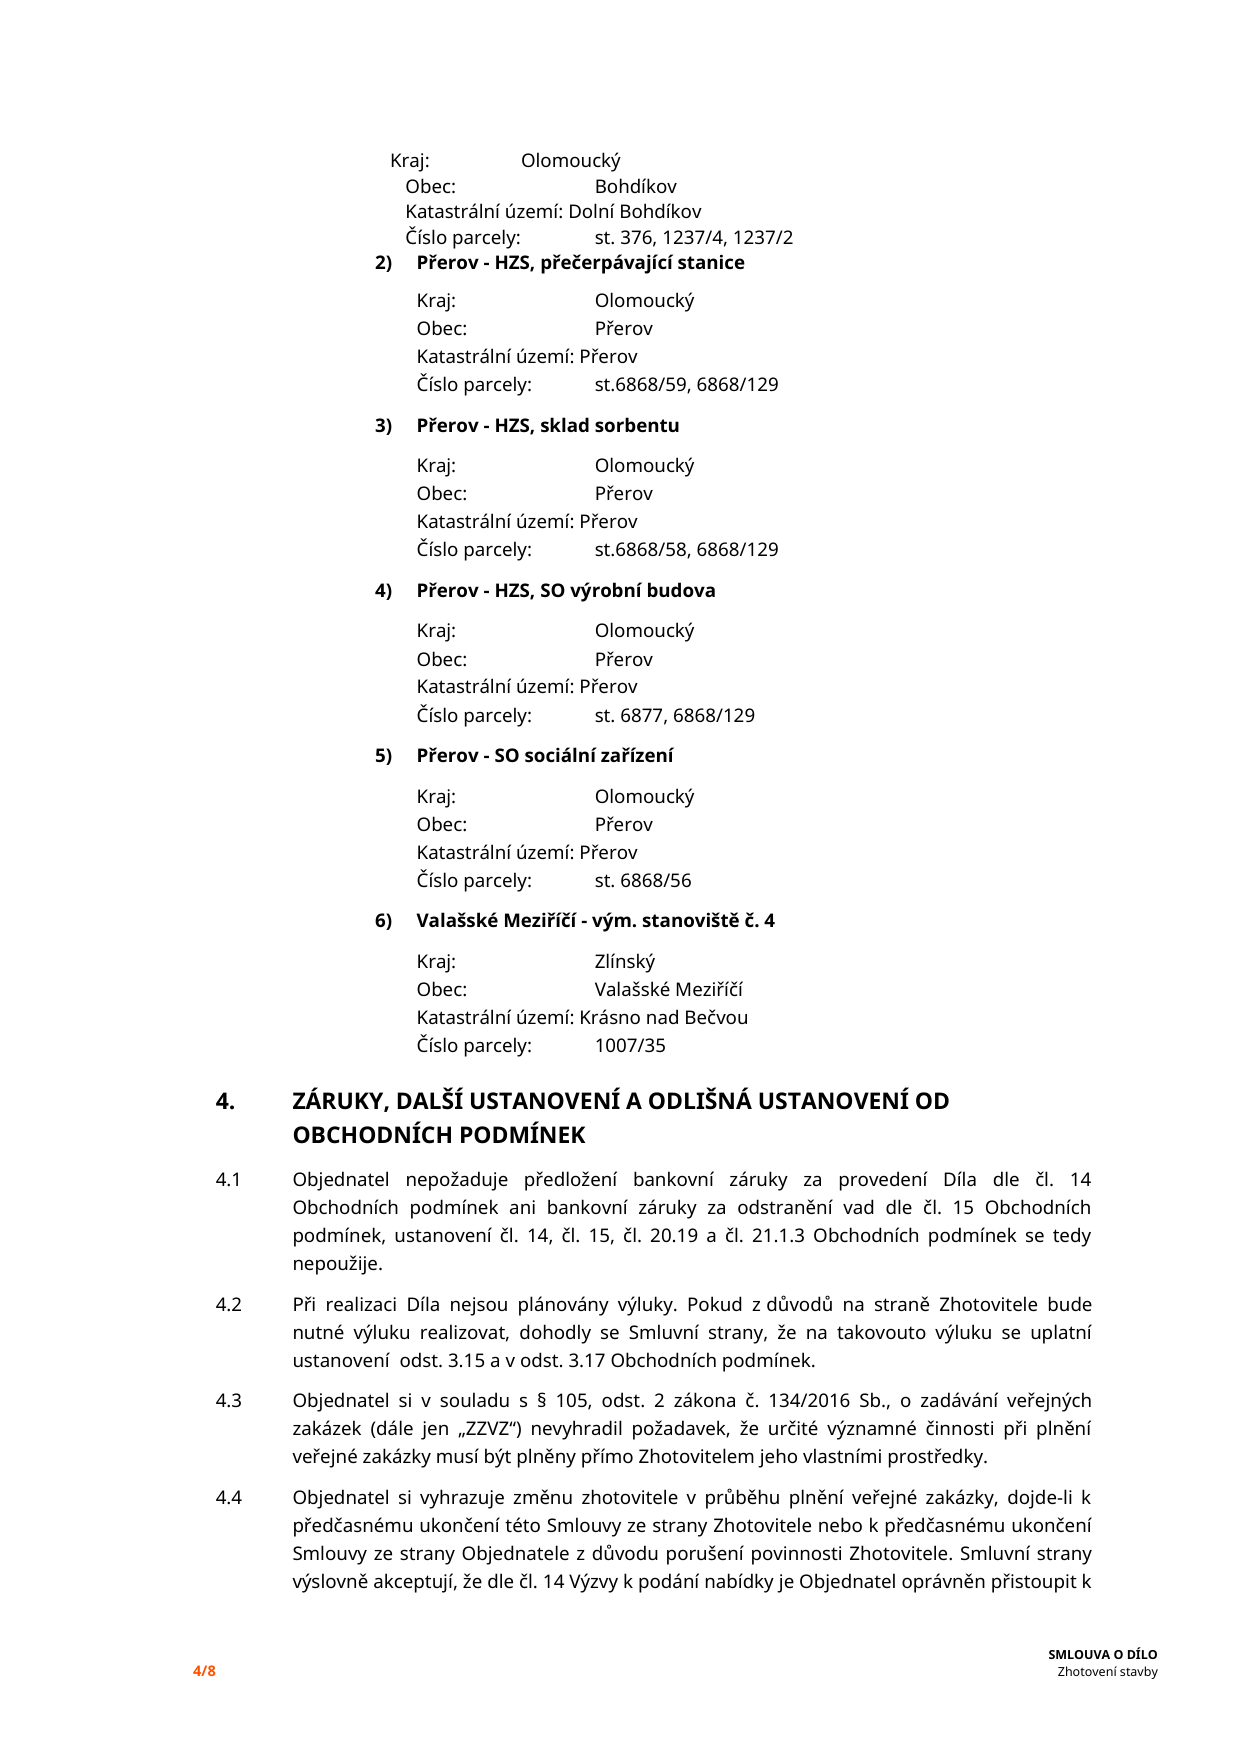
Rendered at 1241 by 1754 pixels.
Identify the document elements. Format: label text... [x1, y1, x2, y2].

list Katastrální území: Přerov [381, 839, 1093, 864]
list Číslo parcely: st. 6868/56 [381, 867, 1093, 892]
list Číslo parcely: 1007/35 [381, 1032, 1093, 1058]
text Přerov - SO sociální zařízení [375, 742, 1093, 768]
list Obec: Valašské Meziříčí [381, 976, 1093, 1002]
list Kraj: Olomoucký [381, 618, 1093, 643]
text Při realizaci Díla nejsou plánovány výluky. Pokud z důvodů na straně Zhotovitele bude nutné výluku realizovat, dohodly se Smluvní strany, že na takovouto výluku se uplatní ustanovení odst. 3.15 a v odst. 3.17 Obchodních podmínek. [216, 1291, 1093, 1372]
list Číslo parcely: st. 6877, 6868/129 [381, 702, 1093, 727]
list Kraj: Zlínský [381, 948, 1093, 973]
text ZÁRUKY, DALŠÍ USTANOVENÍ A ODLIŠNÁ USTANOVENÍ OD OBCHODNÍCH PODMÍNEK [216, 1085, 1093, 1151]
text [216, 1484, 1093, 1594]
text Valašské Meziříčí - vým. stanoviště č. 4 [375, 907, 1093, 933]
list Kraj: Olomoucký [292, 147, 1093, 173]
list Číslo parcely: st. 376, 1237/4, 1237/2 [366, 224, 1093, 249]
list Katastrální území: Krásno nad Bečvou [381, 1004, 1093, 1029]
text Přerov - HZS, přečerpávající stanice [375, 249, 1093, 275]
list Číslo parcely: st.6868/58, 6868/129 [381, 537, 1093, 562]
text Přerov - HZS, sklad sorbentu [375, 412, 1093, 438]
text Přerov - HZS, SO výrobní budova [375, 577, 1093, 603]
list Obec: Přerov [381, 811, 1093, 836]
list Číslo parcely: st.6868/59, 6868/129 [416, 372, 1093, 397]
list Obec: Přerov [381, 646, 1093, 671]
text Objednatel nepožaduje předložení bankovní záruky za provedení Díla dle čl. 14 Obchodních podmínek ani bankovní záruky za odstranění vad dle čl. 15 Obchodních podmínek, ustanovení čl. 14, čl. 15, čl. 20.19 a čl. 21.1.3 Obchodních podmínek se tedy nepoužije. [216, 1166, 1093, 1276]
list Katastrální území: Dolní Bohdíkov [366, 198, 1093, 224]
text Katastrální území: Přerov [342, 344, 1093, 369]
list Obec: Přerov [381, 481, 1093, 506]
list Katastrální území: Přerov [381, 509, 1093, 534]
text Objednatel si v souladu s § 105, odst. 2 zákona č. 134/2016 Sb., o zadávání veřejných zakázek (dále jen „ZZVZ“) nevyhradil požadavek, že určité významné činnosti při plnění veřejné zakázky musí být plněny přímo Zhotovitelem jeho vlastními prostředky. [216, 1387, 1093, 1469]
text Obec: Přerov [342, 316, 1093, 341]
list Kraj: Olomoucký [381, 453, 1093, 478]
list Kraj: Olomoucký [381, 783, 1093, 808]
list Katastrální území: Přerov [381, 674, 1093, 699]
text Kraj: Olomoucký [342, 288, 1093, 313]
list Obec: Bohdíkov [366, 173, 1093, 198]
